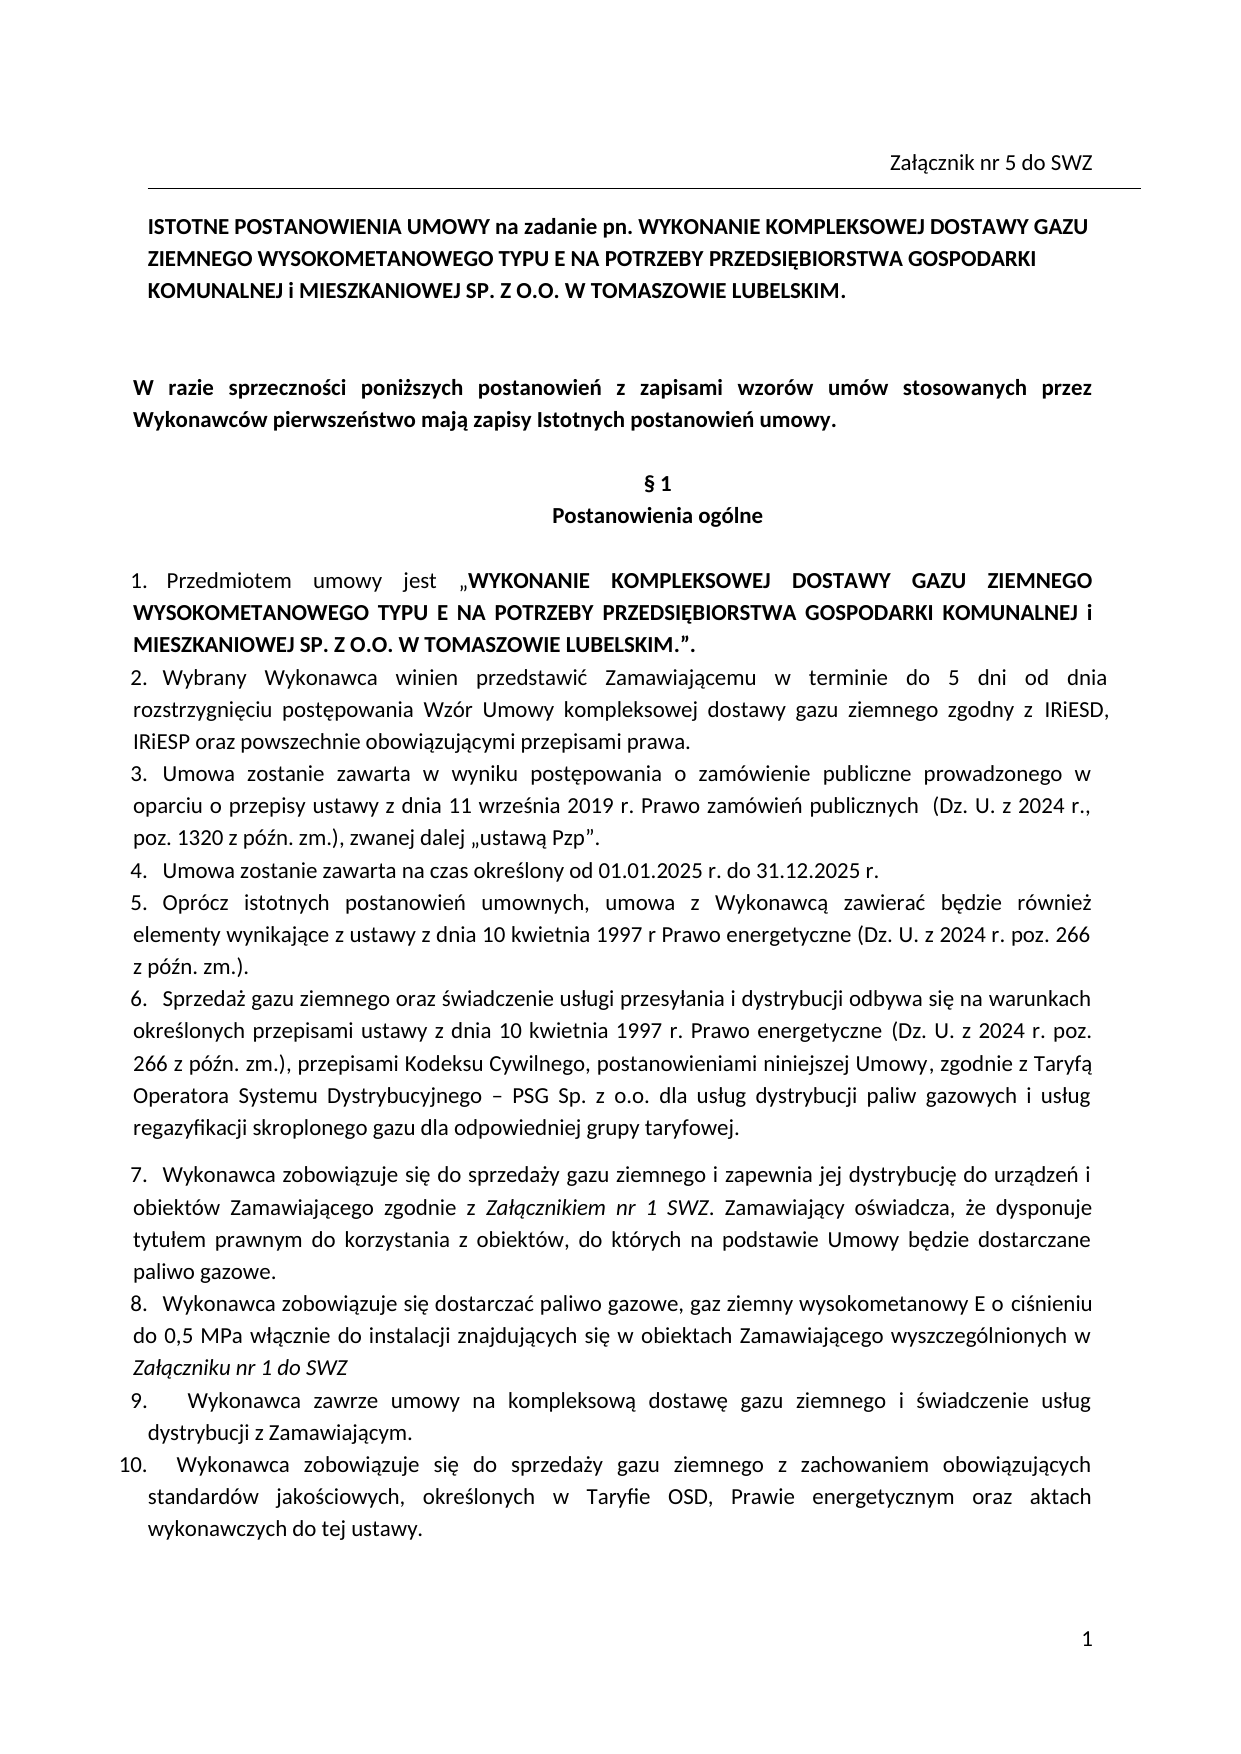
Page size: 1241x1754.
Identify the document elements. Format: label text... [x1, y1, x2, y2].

list Umowa zostanie zawarta na czas określony od 01.01.2025 r. do 31.12.2025 r. [133, 856, 1093, 884]
list Sprzedaż gazu ziemnego oraz świadczenie usługi przesyłania i dystrybucji odbywa się na warunkach określonych przepisami ustawy z dnia 10 kwietnia 1997 r. Prawo energetyczne (Dz. U. z 2024 r. poz. 266 z późn. zm.), przepisami Kodeksu Cywilnego, postanowieniami niniejszej Umowy, zgodnie z Taryfą Operatora Systemu Dystrybucyjnego – PSG Sp. z o.o. dla usług dystrybucji paliw gazowych i usług regazyfikacji skroplonego gazu dla odpowiedniej grupy taryfowej. [133, 984, 1093, 1141]
list Oprócz istotnych postanowień umownych, umowa z Wykonawcą zawierać będzie również elementy wynikające z ustawy z dnia 10 kwietnia 1997 r Prawo energetyczne (Dz. U. z 2024 r. poz. 266 z późn. zm.). [133, 888, 1093, 980]
list Przedmiotem umowy jest „WYKONANIE KOMPLEKSOWEJ DOSTAWY GAZU ZIEMNEGO WYSOKOMETANOWEGO TYPU E NA POTRZEBY PRZEDSIĘBIORSTWA GOSPODARKI KOMUNALNEJ i MIESZKANIOWEJ SP. Z O.O. W TOMASZOWIE LUBELSKIM.”. [133, 566, 1093, 658]
list Wykonawca zobowiązuje się dostarczać paliwo gazowe, gaz ziemny wysokometanowy E o ciśnieniu do 0,5 MPa włącznie do instalacji znajdujących się w obiektach Zamawiającego wyszczególnionych w Załączniku nr 1 do SWZ [133, 1289, 1093, 1382]
list ISTOTNE POSTANOWIENIA UMOWY na zadanie pn. WYKONANIE KOMPLEKSOWEJ DOSTAWY GAZU ZIEMNEGO WYSOKOMETANOWEGO TYPU E NA POTRZEBY PRZEDSIĘBIORSTWA GOSPODARKI KOMUNALNEJ i MIESZKANIOWEJ SP. Z O.O. W TOMASZOWIE LUBELSKIM. [148, 212, 1093, 304]
text Postanowienia ogólne [223, 502, 1093, 530]
text Załącznik nr 5 do SWZ [148, 148, 1093, 176]
list Umowa zostanie zawarta w wyniku postępowania o zamówienie publiczne prowadzonego w oparciu o przepisy ustawy z dnia 11 września 2019 r. Prawo zamówień publicznych (Dz. U. z 2024 r., poz. 1320 z późn. zm.), zwanej dalej „ustawą Pzp”. [133, 759, 1093, 852]
text W razie sprzeczności poniższych postanowień z zapisami wzorów umów stosowanych przez Wykonawców pierwszeństwo mają zapisy Istotnych postanowień umowy. [133, 373, 1093, 433]
list Wykonawca zobowiązuje się do sprzedaży gazu ziemnego i zapewnia jej dystrybucję do urządzeń i obiektów Zamawiającego zgodnie z Załącznikiem nr 1 SWZ. Zamawiający oświadcza, że dysponuje tytułem prawnym do korzystania z obiektów, do których na podstawie Umowy będzie dostarczane paliwo gazowe. [133, 1160, 1093, 1285]
list Wykonawca zobowiązuje się do sprzedaży gazu ziemnego z zachowaniem obowiązujących standardów jakościowych, określonych w Taryfie OSD, Prawie energetycznym oraz aktach wykonawczych do tej ustawy. [148, 1450, 1093, 1542]
list Wybrany Wykonawca winien przedstawić Zamawiającemu w terminie do 5 dni od dnia rozstrzygnięciu postępowania Wzór Umowy kompleksowej dostawy gazu ziemnego zgodny z IRiESD, IRiESP oraz powszechnie obowiązującymi przepisami prawa. [133, 663, 1109, 755]
text § 1 [223, 469, 1093, 497]
list Wykonawca zawrze umowy na kompleksową dostawę gazu ziemnego i świadczenie usług dystrybucji z Zamawiającym. [148, 1386, 1093, 1446]
